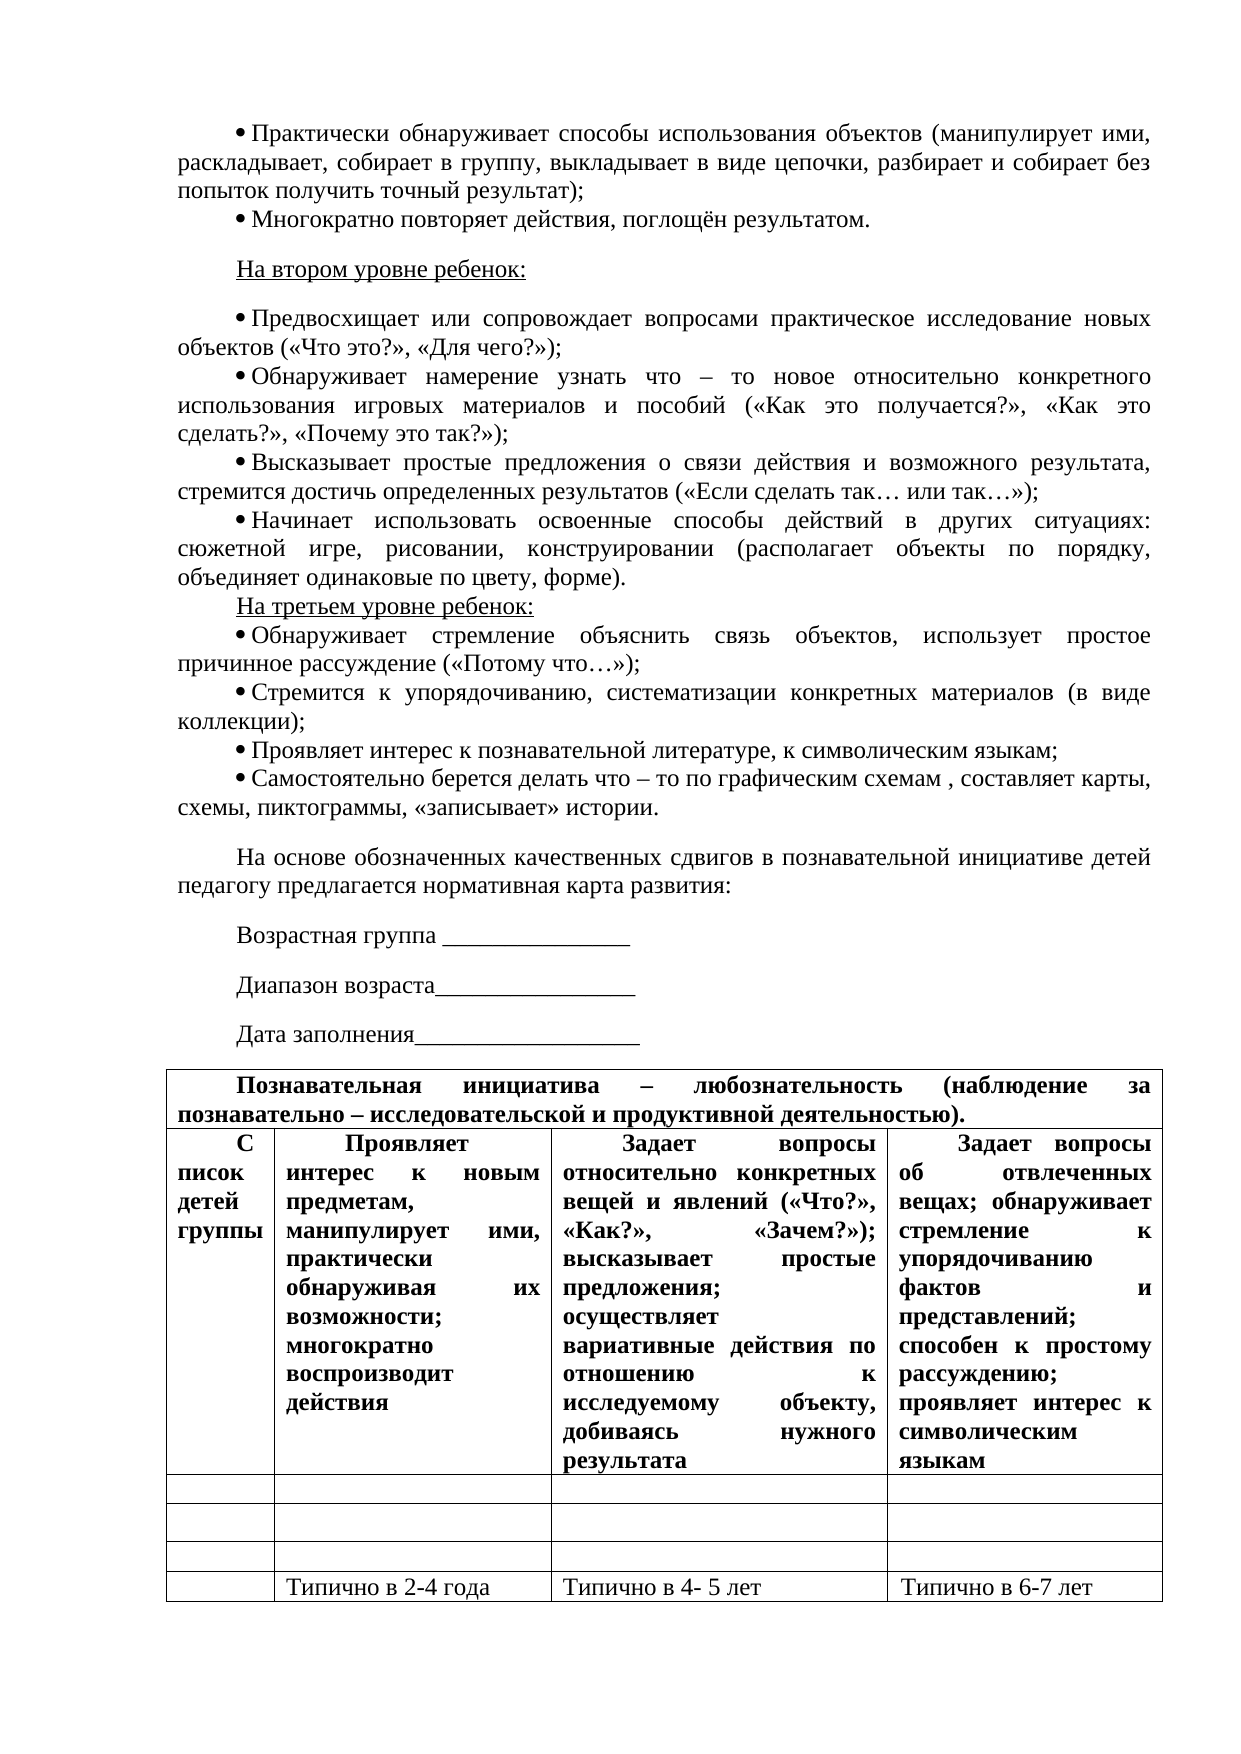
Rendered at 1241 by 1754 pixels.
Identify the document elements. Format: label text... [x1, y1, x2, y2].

list Высказывает простые предложения о связи действия и возможного результата, стремится достичь определенных результатов («Если сделать так… или так…»); [177, 447, 1152, 505]
table_cell [275, 1475, 551, 1503]
list Обнаруживает намерение узнать что – то новое относительно конкретного использования игровых материалов и пособий («Как это получается?», «Как это сделать?», «Почему это так?»); [177, 361, 1152, 447]
table_cell [167, 1572, 274, 1601]
table_cell [552, 1475, 887, 1503]
table_cell Список детей группы [167, 1129, 274, 1473]
table_cell [888, 1504, 1162, 1541]
table_cell [275, 1542, 551, 1571]
text На втором уровне ребенок: [177, 254, 1152, 283]
list Стремится к упорядочиванию, систематизации конкретных материалов (в виде коллекции); [177, 677, 1152, 735]
table_cell Типично в 6-7 лет [888, 1572, 1162, 1601]
table_cell [275, 1504, 551, 1541]
text На основе обозначенных качественных сдвигов в познавательной инициативе детей педагогу предлагается нормативная карта развития: [177, 842, 1152, 899]
table_cell Проявляет интерес к новым предметам, манипулирует ими, практически обнаруживая их возможности; многократно воспроизводит действия [275, 1129, 551, 1473]
table_cell [167, 1475, 274, 1503]
table_cell [552, 1504, 887, 1541]
text Возрастная группа _______________ [177, 920, 1152, 949]
list Начинает использовать освоенные способы действий в других ситуациях: сюжетной игре, рисовании, конструировании (располагает объекты по порядку, объединяет одинаковые по цвету, форме). [177, 505, 1152, 591]
table_cell Типично в 4- 5 лет [552, 1572, 887, 1601]
table_cell [888, 1475, 1162, 1503]
table_cell Задает вопросы об отвлеченных вещах; обнаруживает стремление к упорядочиванию фактов и представлений; способен к простому рассуждению; проявляет интерес к символическим языкам [888, 1129, 1162, 1473]
list На третьем уровне ребенок: [177, 591, 1152, 620]
list Проявляет интерес к познавательной литературе, к символическим языкам; [177, 735, 1152, 763]
table_cell Задает вопросы относительно конкретных вещей и явлений («Что?», «Как?», «Зачем?»); высказывает простые предложения; осуществляет вариативные действия по отношению к исследуемому объекту, добиваясь нужного результата [552, 1129, 887, 1473]
table_cell Типично в 2-4 года [275, 1572, 551, 1601]
list Самостоятельно берется делать что – то по графическим схемам , составляет карты, схемы, пиктограммы, «записывает» истории. [177, 763, 1152, 821]
table_cell [167, 1504, 274, 1541]
table_header Познавательная инициатива – любознательность (наблюдение за познавательно – исследовательской и продуктивной деятельностью). [167, 1070, 1162, 1127]
list Многократно повторяет действия, поглощён результатом. [177, 204, 1152, 233]
list Предвосхищает или сопровождает вопросами практическое исследование новых объектов («Что это?», «Для чего?»); [177, 303, 1152, 361]
text Диапазон возраста________________ [177, 970, 1152, 998]
table_cell [167, 1542, 274, 1571]
text Дата заполнения__________________ [177, 1019, 1152, 1048]
list Обнаруживает стремление объяснить связь объектов, использует простое причинное рассуждение («Потому что…»); [177, 620, 1152, 677]
list Практически обнаруживает способы использования объектов (манипулирует ими, раскладывает, собирает в группу, выкладывает в виде цепочки, разбирает и собирает без попыток получить точный результат); [177, 118, 1152, 204]
table_cell [888, 1542, 1162, 1571]
table_cell [552, 1542, 887, 1571]
